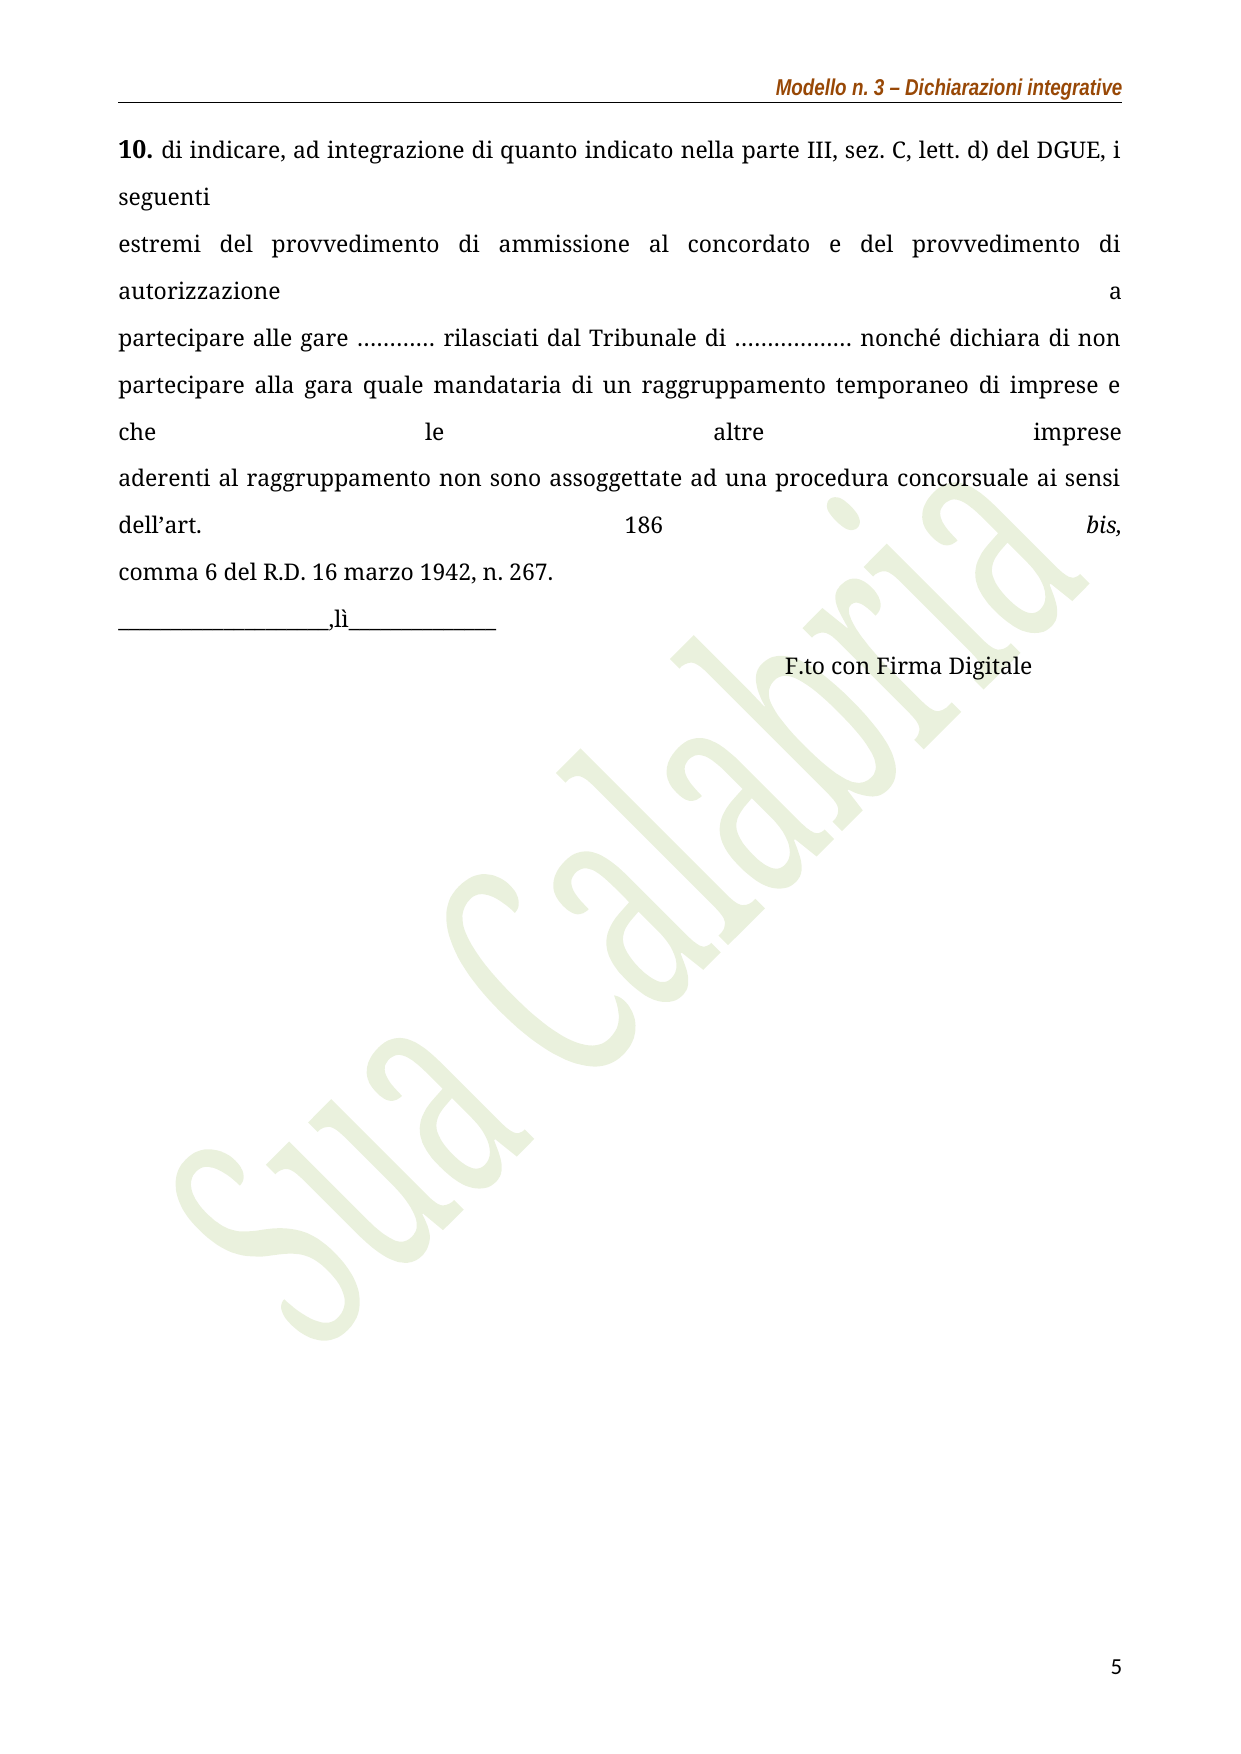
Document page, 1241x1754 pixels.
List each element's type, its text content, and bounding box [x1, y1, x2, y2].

text 10. di indicare, ad integrazione di quanto indicato nella parte III, sez. C, lett. d) del DGUE, i seguenti estremi del provvedimento di ammissione al concordato e del provvedimento di autorizzazione a partecipare alle gare ………… rilasciati dal Tribunale di ……………… nonché dichiara di non partecipare alla gara quale mandataria di un raggruppamento temporaneo di imprese e che le altre imprese aderenti al raggruppamento non sono assoggettate ad una procedura concorsuale ai sensi dell’art. 186 bis, comma 6 del R.D. 16 marzo 1942, n. 267. [118, 131, 1122, 587]
text ____________________,lì______________ F.to con Firma Digitale [118, 603, 1122, 681]
